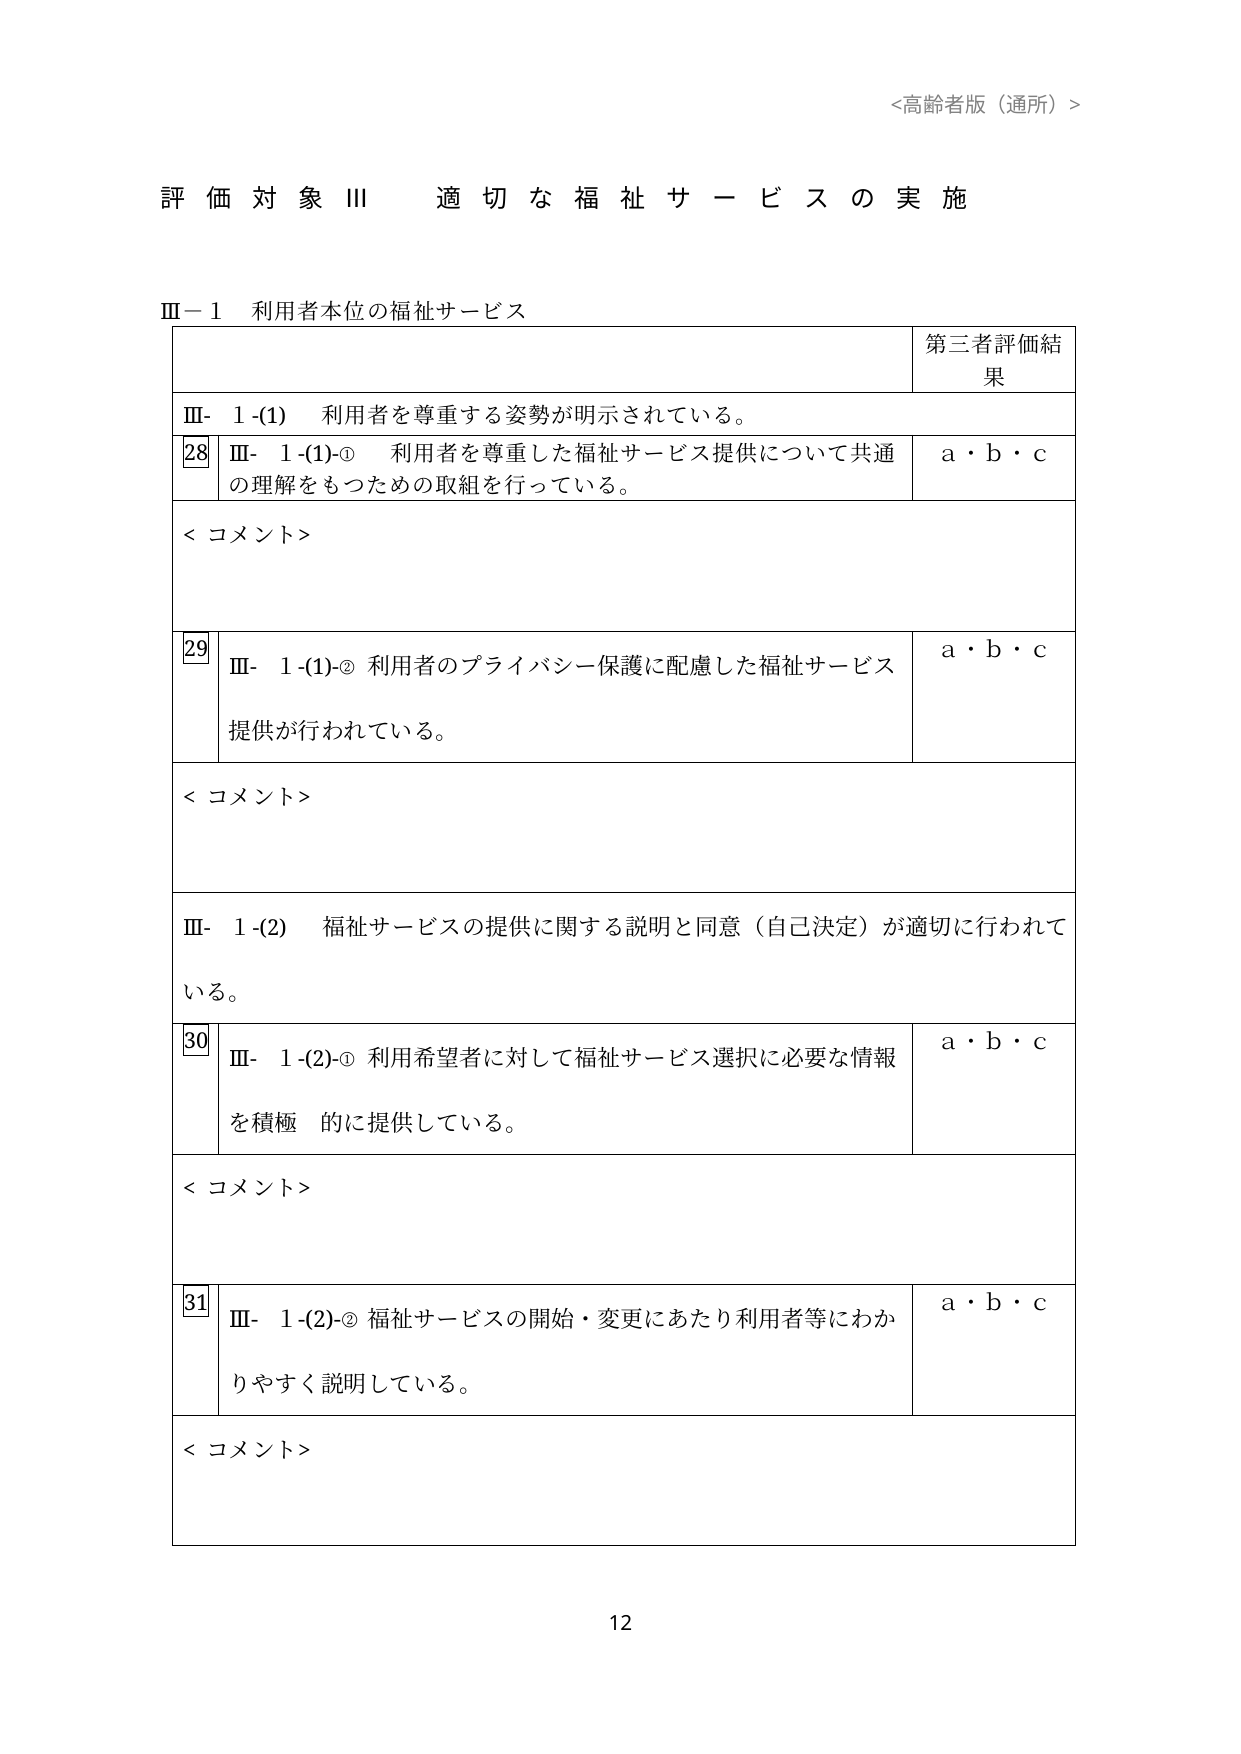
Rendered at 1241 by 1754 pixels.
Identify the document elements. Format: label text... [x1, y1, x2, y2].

table_cell <コメント> [173, 763, 1075, 892]
table_cell <コメント> [173, 1155, 1075, 1284]
table_cell 28 [173, 436, 218, 500]
table_header [173, 327, 912, 392]
table_cell ａ・ｂ・ｃ [913, 1024, 1075, 1153]
table_cell Ⅲ-１-(2)-② 福祉サービスの開始・変更にあたり利用者等にわかりやすく説明している。 [219, 1285, 912, 1415]
table_cell ａ・ｂ・ｃ [913, 632, 1075, 762]
table_cell Ⅲ-１-(1) 利用者を尊重する姿勢が明示されている。 [173, 393, 1075, 434]
table_cell <コメント> [173, 501, 1075, 631]
table_cell Ⅲ-１-(1)-② 利用者のプライバシー保護に配慮した福祉サービス提供が行われている。 [219, 632, 912, 762]
table_header 第三者評価結果 [913, 327, 1075, 392]
table_cell Ⅲ-１-(2) 福祉サービスの提供に関する説明と同意（自己決定）が適切に行われている。 [173, 893, 1075, 1023]
table_cell <コメント> [173, 1416, 1075, 1545]
table_cell Ⅲ-１-(2)-① 利用希望者に対して福祉サービス選択に必要な情報を積極 的に提供している。 [219, 1024, 912, 1153]
text 評価対象Ⅲ 適切な福祉サービスの実施 [160, 164, 1081, 229]
table_cell 31 [173, 1285, 218, 1415]
text Ⅲ－１ 利用者本位の福祉サービス [160, 294, 1081, 326]
table_cell ａ・ｂ・ｃ [913, 1285, 1075, 1415]
table_cell ａ・ｂ・ｃ [913, 436, 1075, 500]
table_cell 30 [173, 1024, 218, 1153]
table_cell 29 [173, 632, 218, 762]
table_cell Ⅲ-１-(1)-① 利用者を尊重した福祉サービス提供について共通の理解をもつための取組を行っている。 [219, 436, 912, 500]
